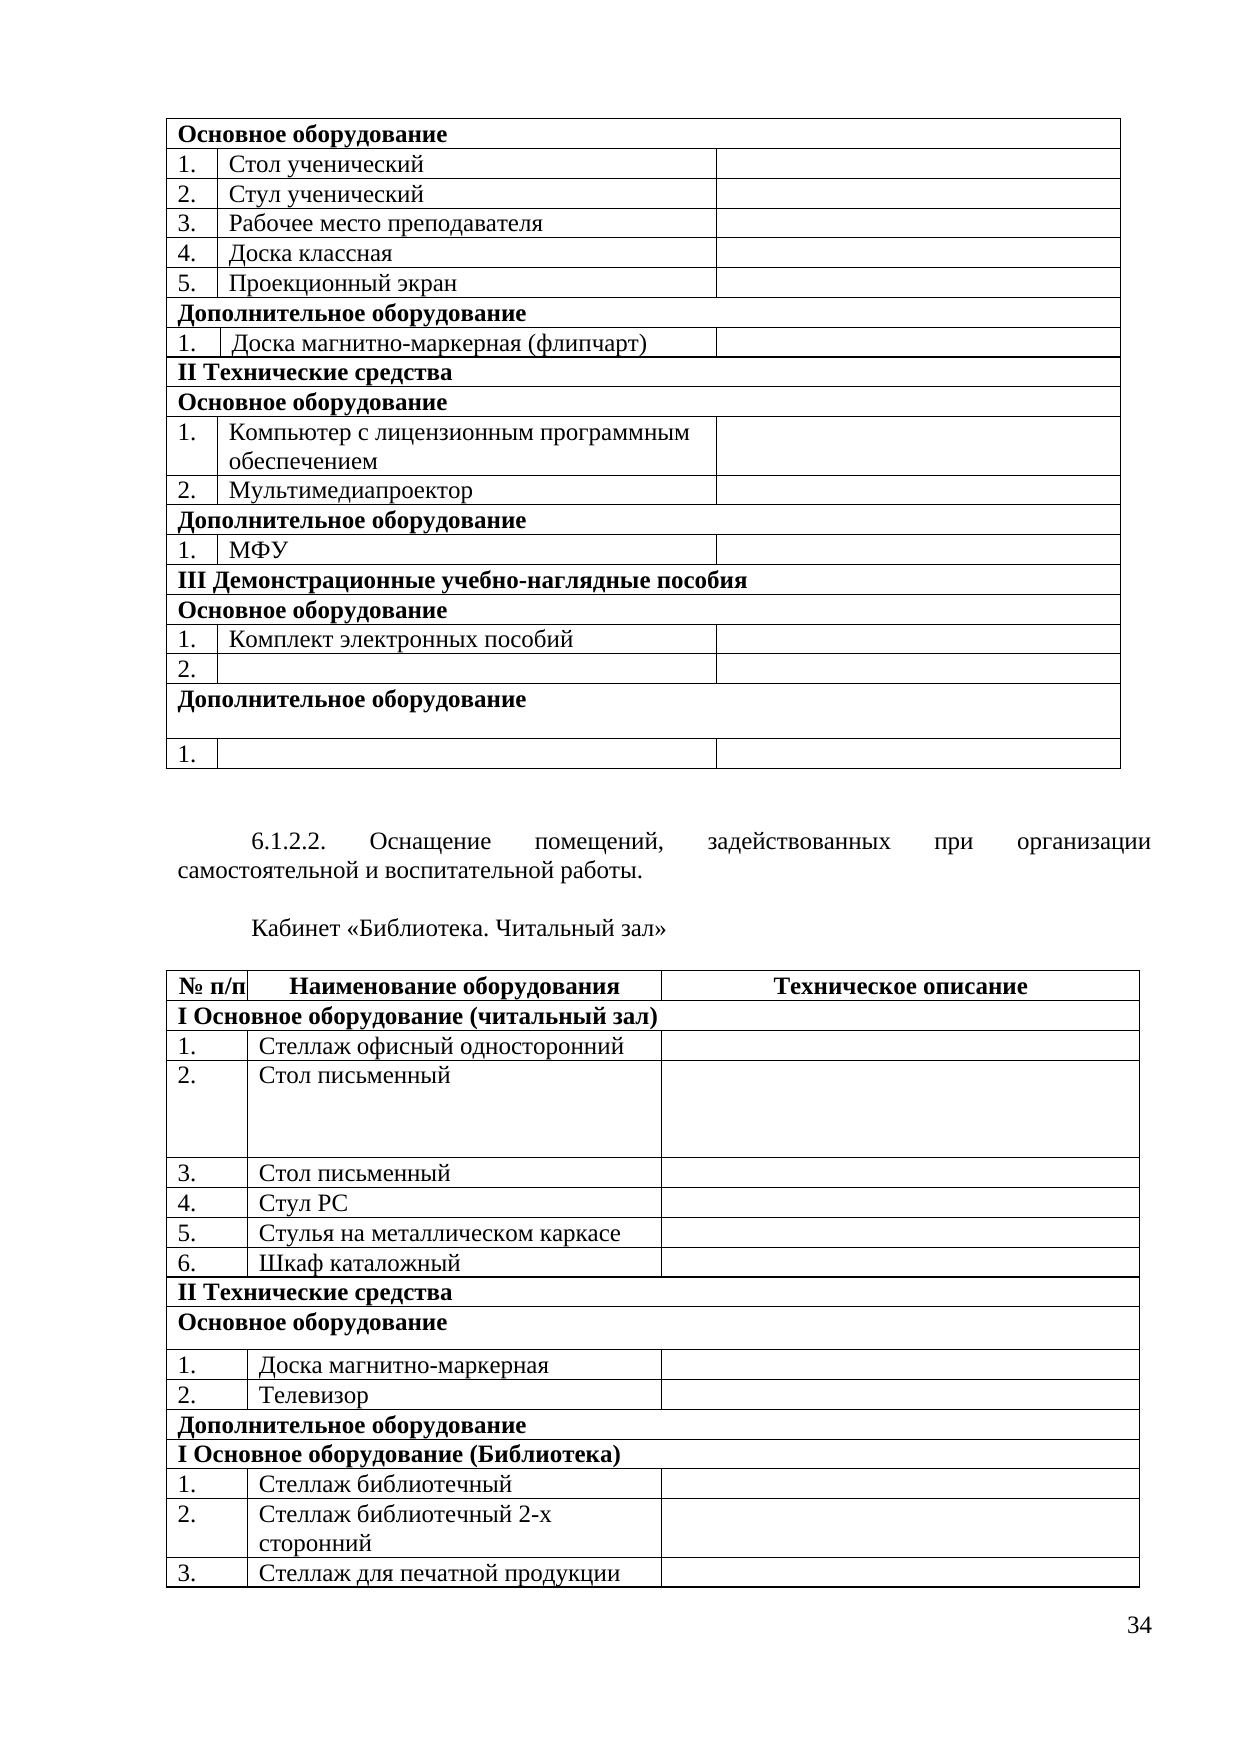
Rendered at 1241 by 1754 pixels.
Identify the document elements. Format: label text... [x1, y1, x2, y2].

table_cell II Технические средства [167, 358, 1120, 386]
table_cell 1. [167, 1469, 247, 1498]
table_cell [662, 1158, 1139, 1187]
table_cell [662, 1188, 1139, 1217]
table_cell 6. [167, 1248, 247, 1276]
table_cell [662, 1350, 1139, 1379]
table_cell МФУ [218, 535, 716, 564]
table_cell Комплект электронных пособий [218, 625, 716, 653]
table_cell Проекционный экран [218, 268, 716, 297]
table_cell [717, 417, 1120, 474]
table_cell 3. [167, 1558, 247, 1586]
table_cell [717, 209, 1120, 237]
table_cell I Основное оборудование (Библиотека) [167, 1440, 1139, 1468]
table_cell Доска магнитно-маркерная (флипчарт) [221, 328, 716, 356]
table_cell Стеллаж библиотечный [248, 1469, 661, 1498]
table_cell 5. [167, 1218, 247, 1247]
table_cell Дополнительное оборудование [167, 684, 1120, 738]
table_cell [717, 179, 1120, 207]
table_cell [662, 1061, 1139, 1157]
table_header Техническое описание [662, 971, 1139, 1000]
table_cell Основное оборудование [167, 387, 1120, 416]
table_cell 3. [167, 1158, 247, 1187]
table_cell II Технические средства [167, 1278, 1139, 1306]
table_cell 2. [167, 1499, 247, 1557]
table_cell Дополнительное оборудование [167, 1410, 1139, 1438]
table_cell 2. [167, 654, 217, 683]
table_cell Дополнительное оборудование [167, 298, 1120, 327]
table_cell 1. [167, 1350, 247, 1379]
table_cell 1. [167, 535, 217, 564]
table_cell Шкаф каталожный [248, 1248, 661, 1276]
table_cell Стол письменный [248, 1061, 661, 1157]
table_cell III Демонстрационные учебно-наглядные пособия [167, 565, 1120, 594]
table_cell 3. [167, 209, 217, 237]
table_cell Телевизор [248, 1380, 661, 1409]
table_cell [662, 1469, 1139, 1498]
table_cell Стеллаж библиотечный 2-х сторонний [248, 1499, 661, 1557]
table_cell 2. [167, 1061, 247, 1157]
table_cell [662, 1499, 1139, 1557]
table_cell [717, 268, 1120, 297]
table_cell Стулья на металлическом каркасе [248, 1218, 661, 1247]
table_cell Доска классная [218, 238, 716, 267]
table_cell [662, 1031, 1139, 1059]
table_cell Основное оборудование [167, 595, 1120, 623]
table_cell Стул ученический [218, 179, 716, 207]
text 6.1.2.2. Оснащение помещений, задействованных при организации самостоятельной и воспитательной работы. [177, 826, 1152, 884]
table_cell Стул РС [248, 1188, 661, 1217]
table_cell Основное оборудование [167, 119, 1120, 148]
table_cell Дополнительное оборудование [167, 505, 1120, 534]
table_cell [717, 149, 1120, 178]
table_cell 5. [167, 268, 217, 297]
table_cell Стол ученический [218, 149, 716, 178]
table_cell 2. [167, 476, 217, 504]
table_cell [717, 625, 1120, 653]
table_cell [662, 1218, 1139, 1247]
table_cell Мультимедиапроектор [218, 476, 716, 504]
table_cell [717, 328, 1120, 356]
table_cell 1. [167, 625, 217, 653]
table_cell 1. [167, 149, 217, 178]
table_cell Основное оборудование [167, 1307, 1139, 1349]
table_header Наименование оборудования [248, 971, 661, 1000]
table_cell [717, 476, 1120, 504]
table_cell Доска магнитно-маркерная [248, 1350, 661, 1379]
table_cell 1. [167, 417, 217, 474]
table_cell [717, 654, 1120, 683]
table_cell [662, 1248, 1139, 1276]
table_cell [717, 535, 1120, 564]
table_cell Стеллаж для печатной продукции [248, 1558, 661, 1586]
table_cell 4. [167, 238, 217, 267]
table_cell 4. [167, 1188, 247, 1217]
table_cell 1. [167, 739, 217, 768]
table_cell Рабочее место преподавателя [218, 209, 716, 237]
table_cell Компьютер с лицензионным программным обеспечением [218, 417, 716, 474]
table_cell [662, 1380, 1139, 1409]
table_cell 2. [167, 179, 217, 207]
table_cell 1. [167, 1031, 247, 1059]
table_cell I Основное оборудование (читальный зал) [167, 1001, 1139, 1030]
table_cell [662, 1558, 1139, 1586]
table_header № п/п [167, 971, 247, 1000]
table_cell [218, 654, 716, 683]
table_cell Стол письменный [248, 1158, 661, 1187]
table_cell [717, 238, 1120, 267]
table_cell [218, 739, 716, 768]
table_cell 2. [167, 1380, 247, 1409]
text Кабинет «Библиотека. Читальный зал» [177, 913, 1152, 941]
table_cell 1. [167, 328, 220, 356]
table_cell Стеллаж офисный односторонний [248, 1031, 661, 1059]
table_cell [717, 739, 1120, 768]
